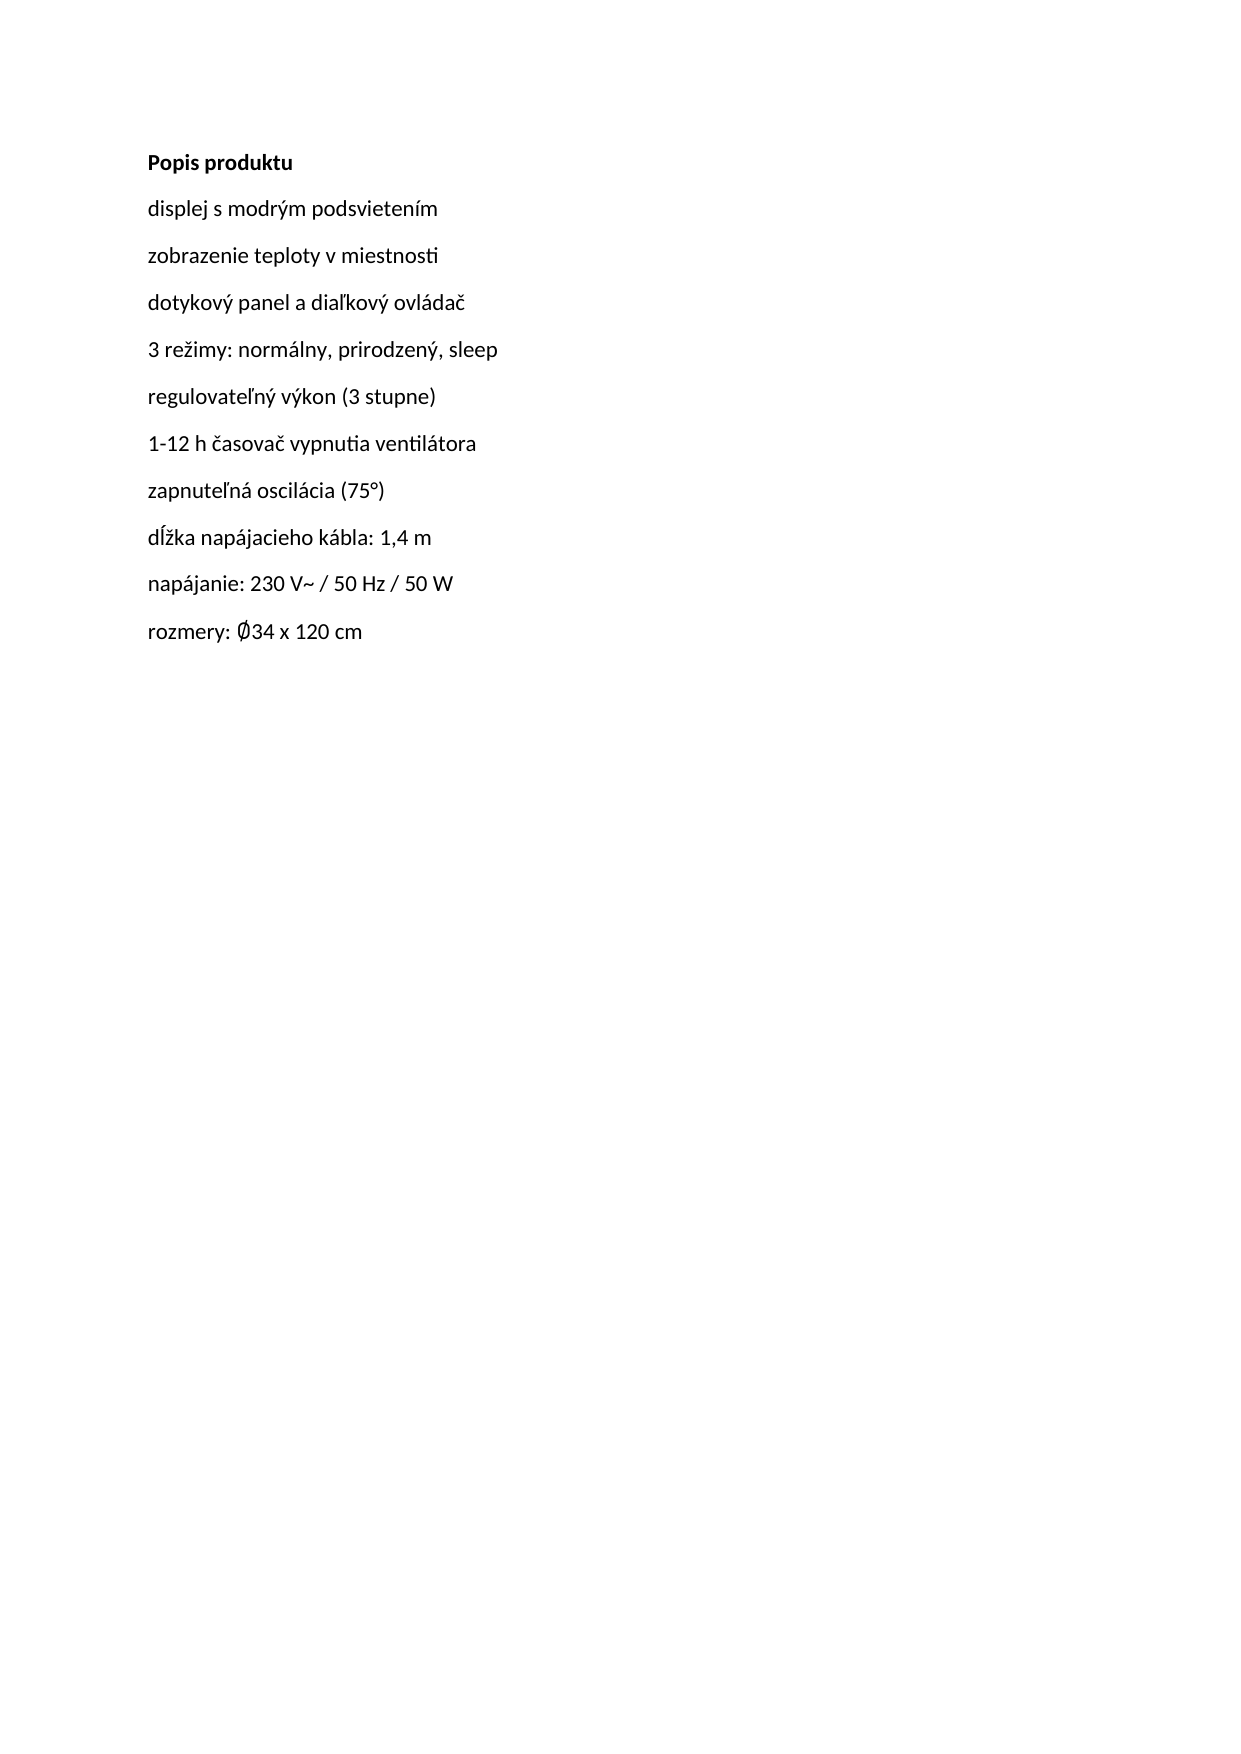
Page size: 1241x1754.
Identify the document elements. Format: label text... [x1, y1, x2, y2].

text dĺžka napájacieho kábla: 1,4 m [148, 523, 1093, 551]
text regulovateľný výkon (3 stupne) [148, 382, 1093, 410]
text napájanie: 230 V~ / 50 Hz / 50 W [148, 569, 1093, 597]
text Popis produktu [148, 148, 1093, 176]
text dotykový panel a diaľkový ovládač [148, 288, 1093, 316]
text displej s modrým podsvietením [148, 194, 1093, 222]
text zobrazenie teploty v miestnosti [148, 241, 1093, 269]
text 1-12 h časovač vypnutia ventilátora [148, 429, 1093, 457]
text rozmery: ∅34 x 120 cm [148, 616, 1093, 645]
text zapnuteľná oscilácia (75°) [148, 476, 1093, 504]
text 3 režimy: normálny, prirodzený, sleep [148, 335, 1093, 363]
